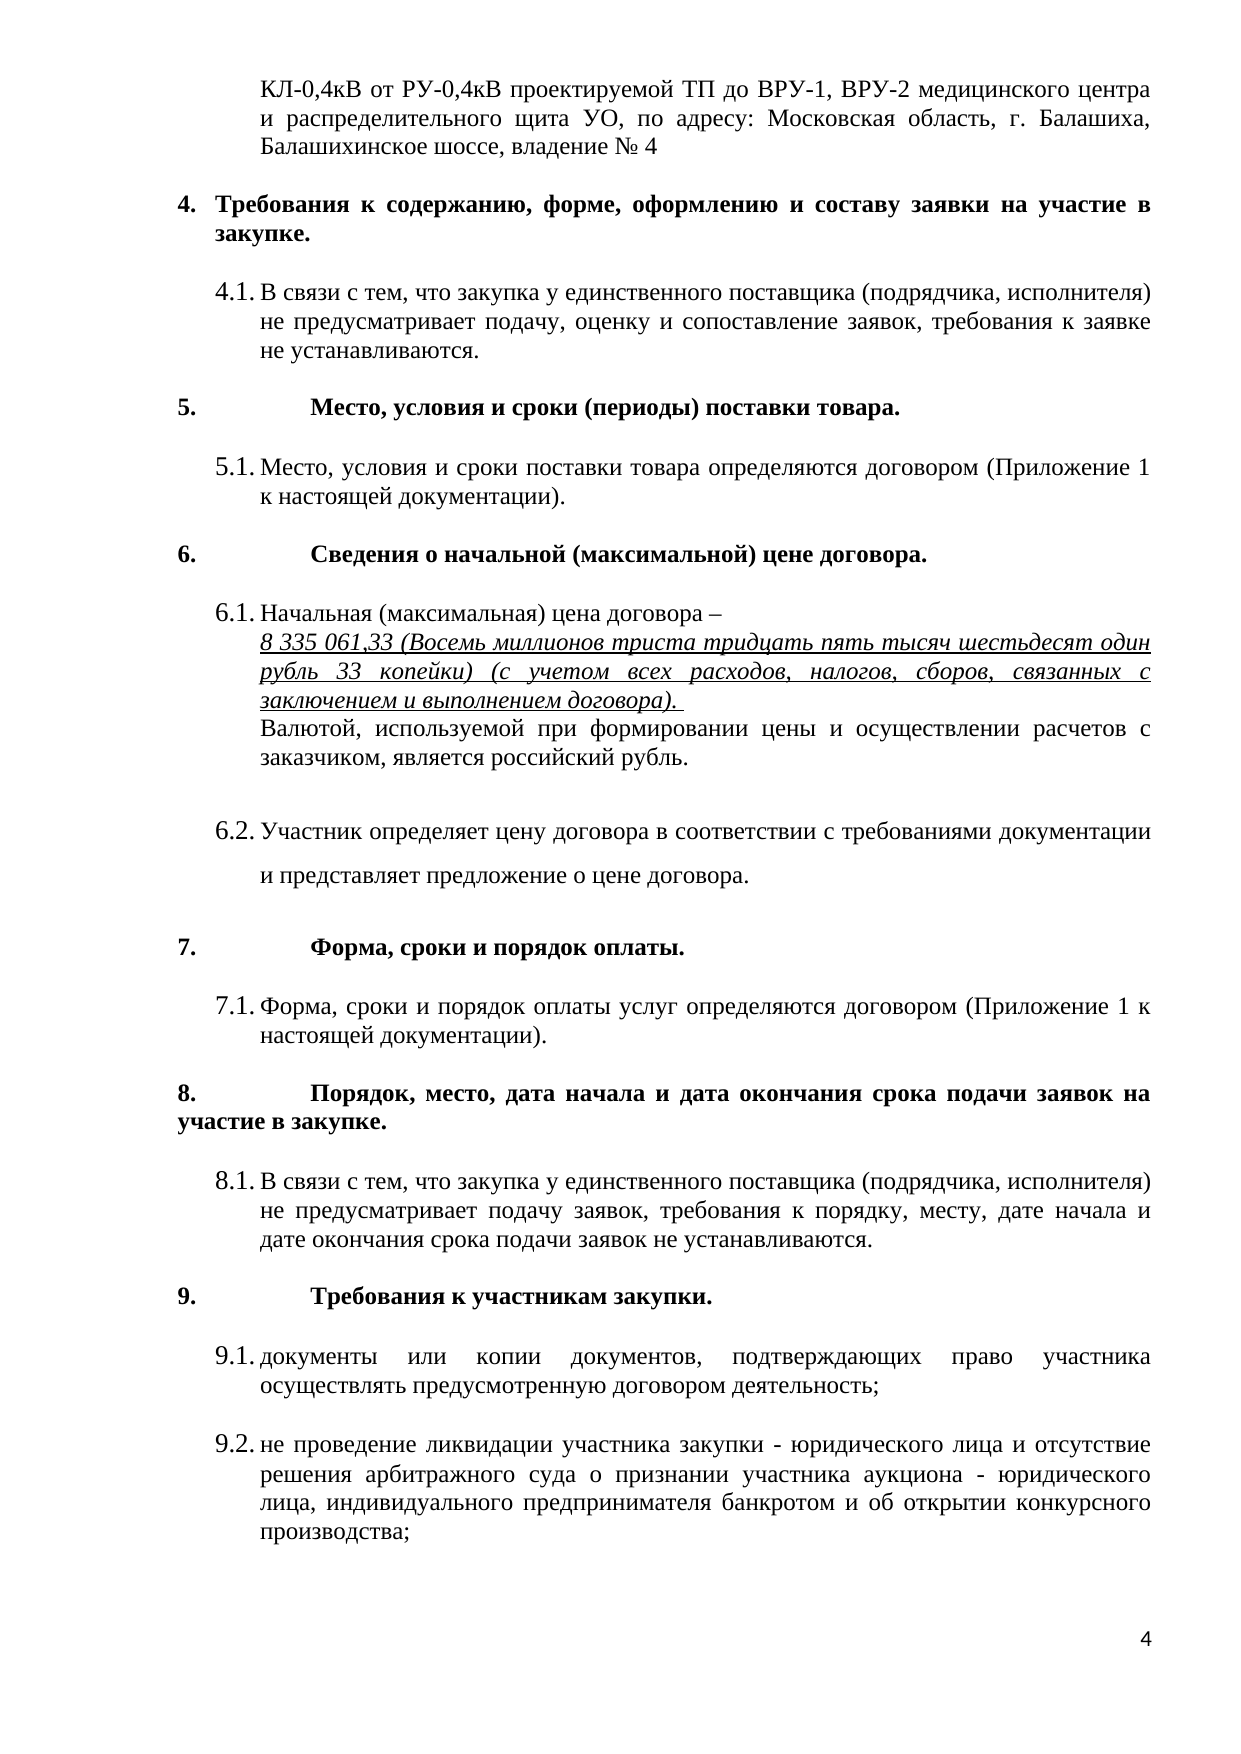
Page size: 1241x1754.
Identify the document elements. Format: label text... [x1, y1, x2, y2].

list Форма, сроки и порядок оплаты услуг определяются договором (Приложение 1 к настоящей документации). [215, 989, 1152, 1049]
list Сведения о начальной (максимальной) цене договора. [177, 539, 1152, 567]
list Начальная (максимальная) цена договора – [215, 596, 1152, 627]
list В связи с тем, что закупка у единственного поставщика (подрядчика, исполнителя) не предусматривает подачу заявок, требования к порядку, месту, дате начала и дате окончания срока подачи заявок не устанавливаются. [215, 1164, 1152, 1253]
list Порядок, место, дата начала и дата окончания срока подачи заявок на участие в закупке. [177, 1078, 1152, 1135]
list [260, 74, 1152, 160]
list Место, условия и сроки поставки товара определяются договором (Приложение 1 к настоящей документации). [215, 450, 1152, 510]
list 8 335 061,33 (Восемь миллионов триста тридцать пять тысяч шестьдесят один рубль 33 копейки) (с учетом всех расходов, налогов, сборов, связанных с заключением и выполнением договора). [260, 627, 1152, 713]
list Требования к участникам закупки. [177, 1281, 1152, 1310]
list Место, условия и сроки (периоды) поставки товара. [177, 392, 1152, 421]
list Валютой, используемой при формировании цены и осуществлении расчетов с заказчиком, является российский рубль. [260, 713, 1152, 771]
list Участник определяет цену договора в соответствии с требованиями документации и представляет предложение о цене договора. [215, 814, 1152, 888]
list Требования к содержанию, форме, оформлению и составу заявки на участие в закупке. [177, 189, 1152, 246]
list не проведение ликвидации участника закупки - юридического лица и отсутствие решения арбитражного суда о признании участника аукциона - юридического лица, индивидуального предпринимателя банкротом и об открытии конкурсного производства; [215, 1427, 1152, 1545]
list документы или копии документов, подтверждающих право участника осуществлять предусмотренную договором деятельность; [215, 1339, 1152, 1399]
list В связи с тем, что закупка у единственного поставщика (подрядчика, исполнителя) не предусматривает подачу, оценку и сопоставление заявок, требования к заявке не устанавливаются. [215, 275, 1152, 364]
list Форма, сроки и порядок оплаты. [177, 932, 1152, 960]
